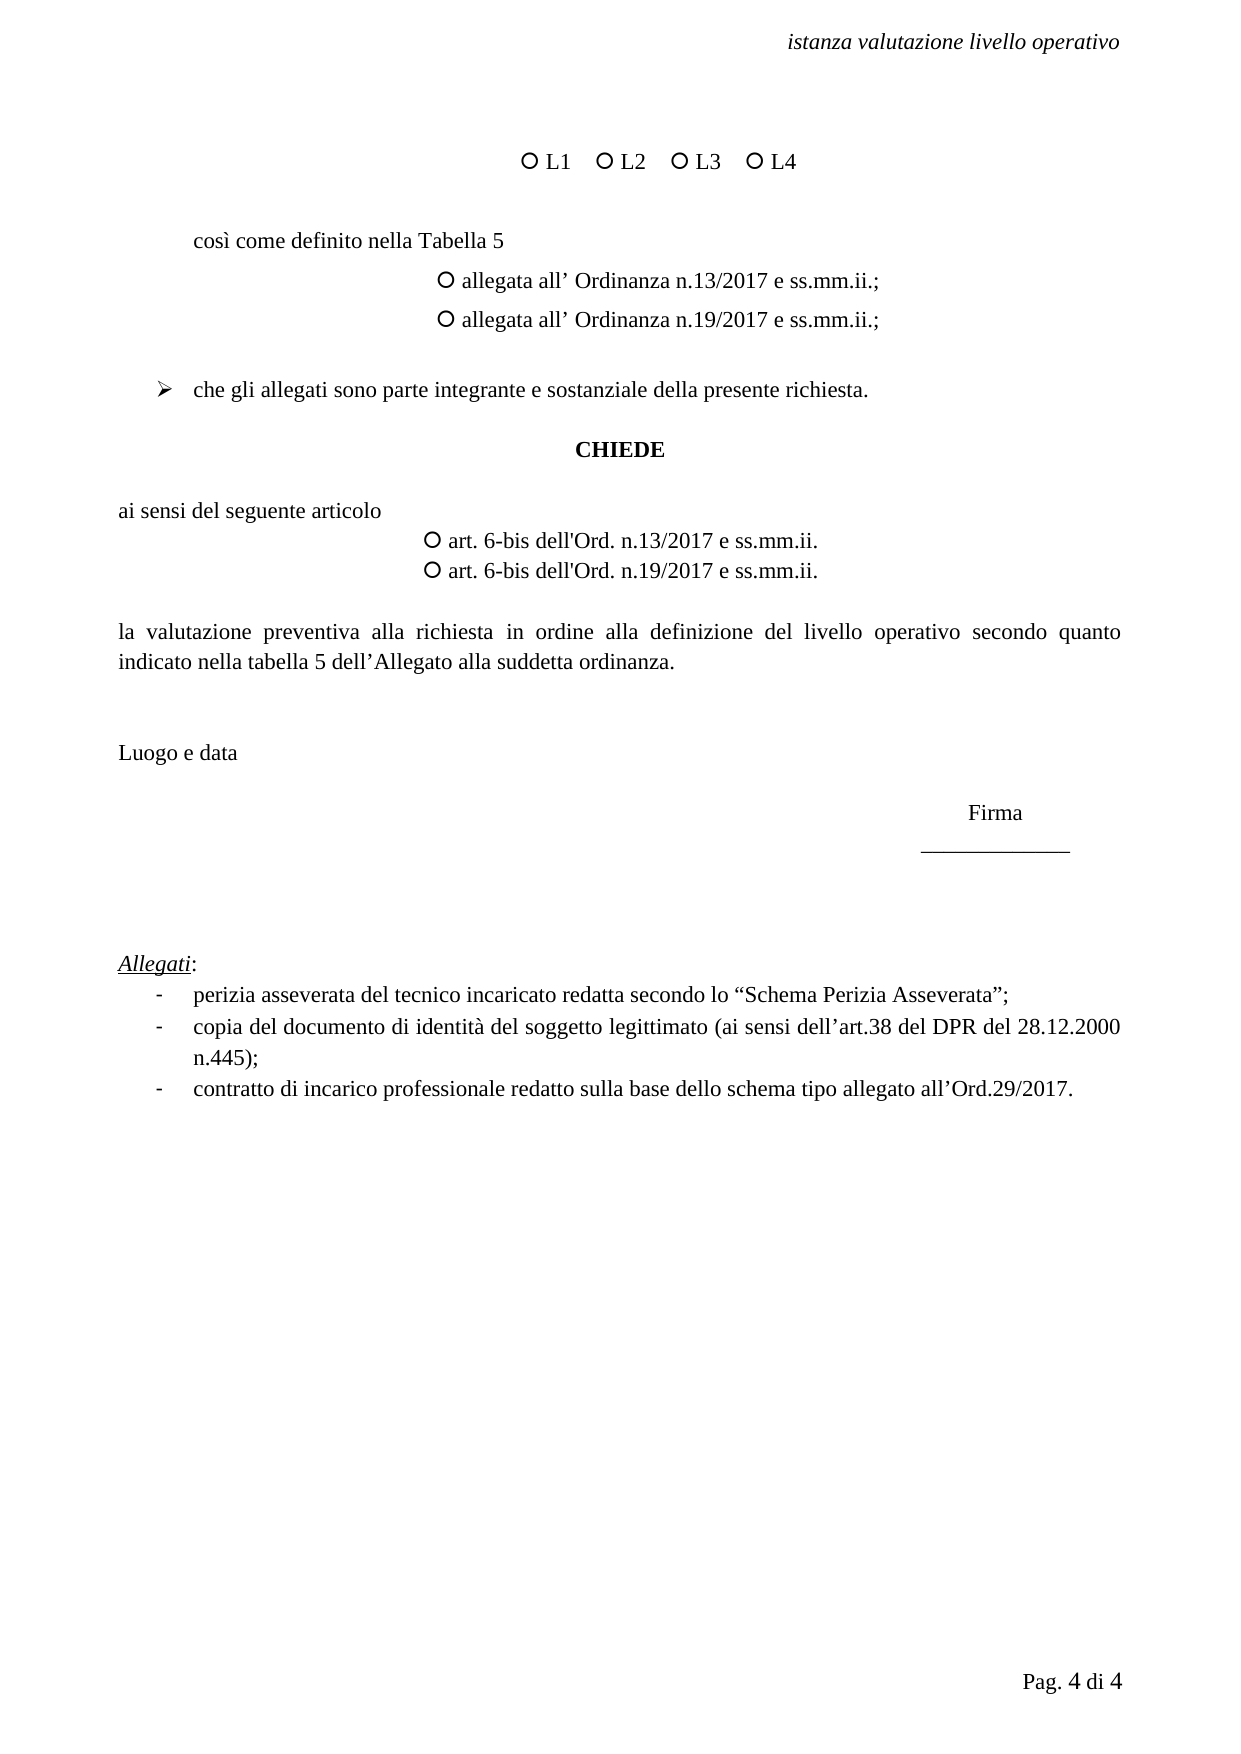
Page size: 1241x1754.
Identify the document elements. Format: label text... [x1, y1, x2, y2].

text CHIEDE [118, 436, 1122, 463]
text ai sensi del seguente articolo [118, 497, 1122, 523]
text Allegati: [118, 950, 1122, 976]
text allegata all’ Ordinanza n.13/2017 e ss.mm.ii.; [193, 267, 1122, 293]
text così come definito nella Tabella 5 [193, 227, 1122, 254]
text Firma [793, 799, 1122, 825]
text art. 6-bis dell'Ord. n.19/2017 e ss.mm.ii. [118, 557, 1122, 584]
text L1 L2 L3 L4 [193, 148, 1122, 175]
text _____________ [793, 829, 1122, 856]
text la valutazione preventiva alla richiesta in ordine alla definizione del livello operativo secondo quanto indicato nella tabella 5 dell’Allegato alla suddetta ordinanza. [118, 618, 1122, 674]
list copia del documento di identità del soggetto legittimato (ai sensi dell’art.38 del DPR del 28.12.2000 n.445); [156, 1012, 1122, 1071]
list che gli allegati sono parte integrante e sostanziale della presente richiesta. [156, 376, 1122, 402]
text allegata all’ Ordinanza n.19/2017 e ss.mm.ii.; [193, 306, 1122, 333]
list contratto di incarico professionale redatto sulla base dello schema tipo allegato all’Ord.29/2017. [156, 1074, 1122, 1102]
text Luogo e data [118, 738, 1122, 765]
list perizia asseverata del tecnico incaricato redatta secondo lo “Schema Perizia Asseverata”; [156, 980, 1122, 1008]
text art. 6-bis dell'Ord. n.13/2017 e ss.mm.ii. [118, 527, 1122, 553]
